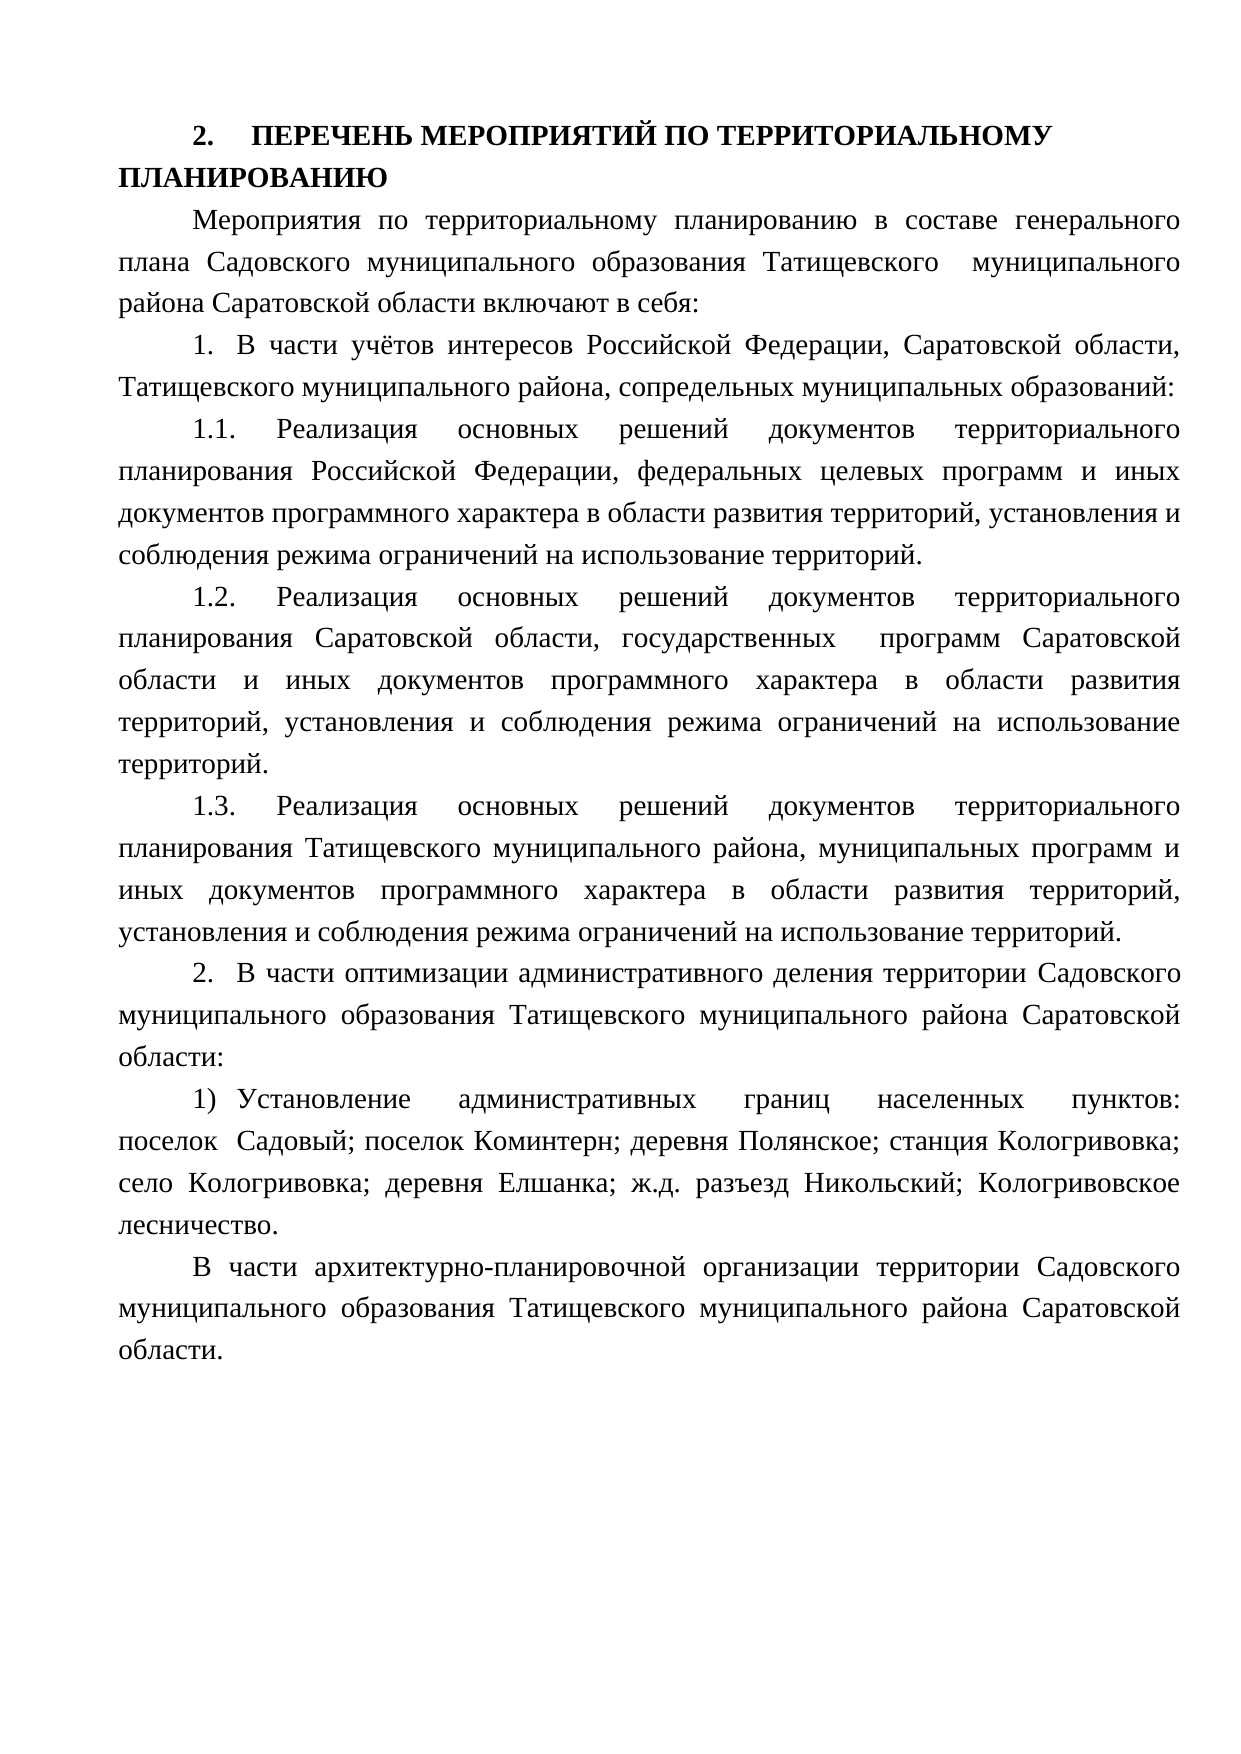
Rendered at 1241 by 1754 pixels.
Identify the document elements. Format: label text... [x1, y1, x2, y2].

text В части архитектурно-планировочной организации территории Садовского муниципального образования Татищевского муниципального района Саратовской области. [118, 1249, 1181, 1366]
list ПЕРЕЧЕНЬ МЕРОПРИЯТИЙ ПО ТЕРРИТОРИАЛЬНОМУ ПЛАНИРОВАНИЮ [118, 118, 1181, 193]
list Реализация основных решений документов территориального планирования Татищевского муниципального района, муниципальных программ и иных документов программного характера в области развития территорий, установления и соблюдения режима ограничений на использование территорий. [118, 788, 1181, 947]
list В части оптимизации административного деления территории Садовского муниципального образования Татищевского муниципального района Саратовской области: [118, 956, 1181, 1073]
list Установление административных границ населенных пунктов: поселок Садовый; поселок Коминтерн; деревня Полянское; станция Кологривовка; село Кологривовка; деревня Елшанка; ж.д. разъезд Никольский; Кологривовское лесничество. [118, 1081, 1181, 1240]
list В части учётов интересов Российской Федерации, Саратовской области, Татищевского муниципального района, сопредельных муниципальных образований: [118, 327, 1181, 403]
list Реализация основных решений документов территориального планирования Саратовской области, государственных программ Саратовской области и иных документов программного характера в области развития территорий, установления и соблюдения режима ограничений на использование территорий. [118, 579, 1181, 780]
list Реализация основных решений документов территориального планирования Российской Федерации, федеральных целевых программ и иных документов программного характера в области развития территорий, установления и соблюдения режима ограничений на использование территорий. [118, 411, 1181, 570]
text Мероприятия по территориальному планированию в составе генерального плана Садовского муниципального образования Татищевского муниципального района Саратовской области включают в себя: [118, 202, 1181, 319]
